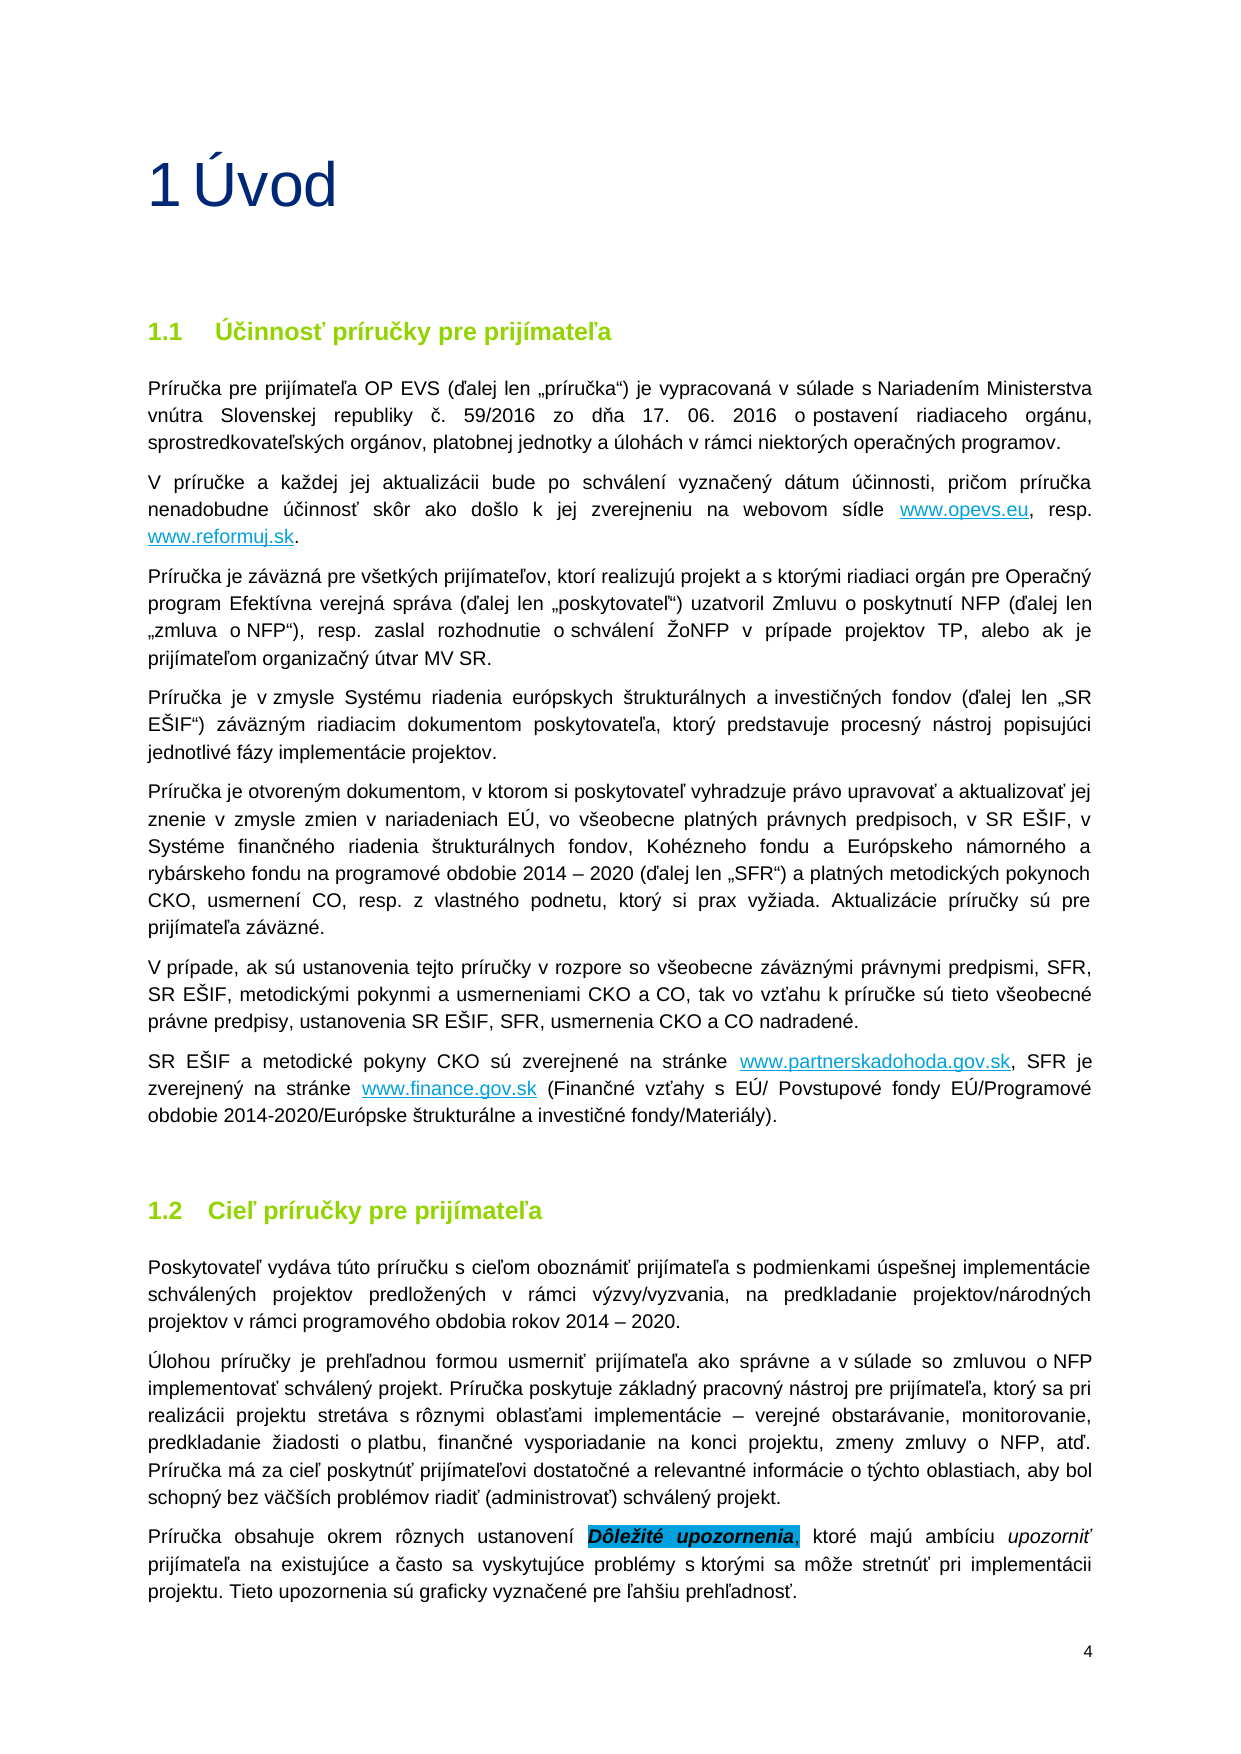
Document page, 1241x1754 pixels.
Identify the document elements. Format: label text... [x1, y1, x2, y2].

subtitle Úvod [148, 148, 1092, 219]
subtitle Cieľ príručky pre prijímateľa [148, 1196, 1092, 1225]
text SR EŠIF a metodické pokyny CKO sú zverejnené na stránke www.partnerskadohoda.gov.sk, SFR je zverejnený na stránke www.finance.gov.sk (Finančné vzťahy s EÚ/ Povstupové fondy EÚ/Programové obdobie 2014-2020/Európske štrukturálne a investičné fondy/Materiály). [148, 1050, 1092, 1127]
text Úlohou príručky je prehľadnou formou usmerniť prijímateľa ako správne a v súlade so zmluvou o NFP implementovať schválený projekt. Príručka poskytuje základný pracovný nástroj pre prijímateľa, ktorý sa pri realizácii projektu stretáva s rôznymi oblasťami implementácie – verejné obstarávanie, monitorovanie, predkladanie žiadosti o platbu, finančné vysporiadanie na konci projektu, zmeny zmluvy o NFP, atď. Príručka má za cieľ poskytnúť prijímateľovi dostatočné a relevantné informácie o týchto oblastiach, aby bol schopný bez väčších problémov riadiť (administrovať) schválený projekt. [148, 1350, 1092, 1508]
text V príručke a každej jej aktualizácii bude po schválení vyznačený dátum účinnosti, pričom príručka nenadobudne účinnosť skôr ako došlo k jej zverejneniu na webovom sídle www.opevs.eu, resp. www.reformuj.sk. [148, 471, 1092, 548]
text Príručka obsahuje okrem rôznych ustanovení Dôležité upozornenia, ktoré majú ambíciu upozorniť prijímateľa na existujúce a často sa vyskytujúce problémy s ktorými sa môže stretnúť pri implementácii projektu. Tieto upozornenia sú graficky vyznačené pre ľahšiu prehľadnosť. [148, 1525, 1092, 1602]
text Príručka je záväzná pre všetkých prijímateľov, ktorí realizujú projekt a s ktorými riadiaci orgán pre Operačný program Efektívna verejná správa (ďalej len „poskytovateľ“) uzatvoril Zmluvu o poskytnutí NFP (ďalej len „zmluva o NFP“), resp. zaslal rozhodnutie o schválení ŽoNFP v prípade projektov TP, alebo ak je prijímateľom organizačný útvar MV SR. [148, 565, 1092, 669]
text Príručka je otvoreným dokumentom, v ktorom si poskytovateľ vyhradzuje právo upravovať a aktualizovať jej znenie v zmysle zmien v nariadeniach EÚ, vo všeobecne platných právnych predpisoch, v SR EŠIF, v Systéme finančného riadenia štrukturálnych fondov, Kohézneho fondu a Európskeho námorného a rybárskeho fondu na programové obdobie 2014 – 2020 (ďalej len „SFR“) a platných metodických pokynoch CKO, usmernení CO, resp. z vlastného podnetu, ktorý si prax vyžiada. Aktualizácie príručky sú pre prijímateľa záväzné. [148, 780, 1092, 939]
text Poskytovateľ vydáva túto príručku s cieľom oboznámiť prijímateľa s podmienkami úspešnej implementácie schválených projektov predložených v rámci výzvy/vyzvania, na predkladanie projektov/národných projektov v rámci programového obdobia rokov 2014 – 2020. [148, 1256, 1092, 1333]
text V prípade, ak sú ustanovenia tejto príručky v rozpore so všeobecne záväznými právnymi predpismi, SFR, SR EŠIF, metodickými pokynmi a usmerneniami CKO a CO, tak vo vzťahu k príručke sú tieto všeobecné právne predpisy, ustanovenia SR EŠIF, SFR, usmernenia CKO a CO nadradené. [148, 956, 1092, 1033]
text Príručka je v zmysle Systému riadenia európskych štrukturálnych a investičných fondov (ďalej len „SR EŠIF“) záväzným riadiacim dokumentom poskytovateľa, ktorý predstavuje procesný nástroj popisujúci jednotlivé fázy implementácie projektov. [148, 686, 1092, 763]
subtitle Účinnosť príručky pre prijímateľa [148, 317, 1092, 346]
text Príručka pre prijímateľa OP EVS (ďalej len „príručka“) je vypracovaná v súlade s Nariadením Ministerstva vnútra Slovenskej republiky č. 59/2016 zo dňa 17. 06. 2016 o postavení riadiaceho orgánu, sprostredkovateľských orgánov, platobnej jednotky a úlohách v rámci niektorých operačných programov. [148, 377, 1092, 454]
